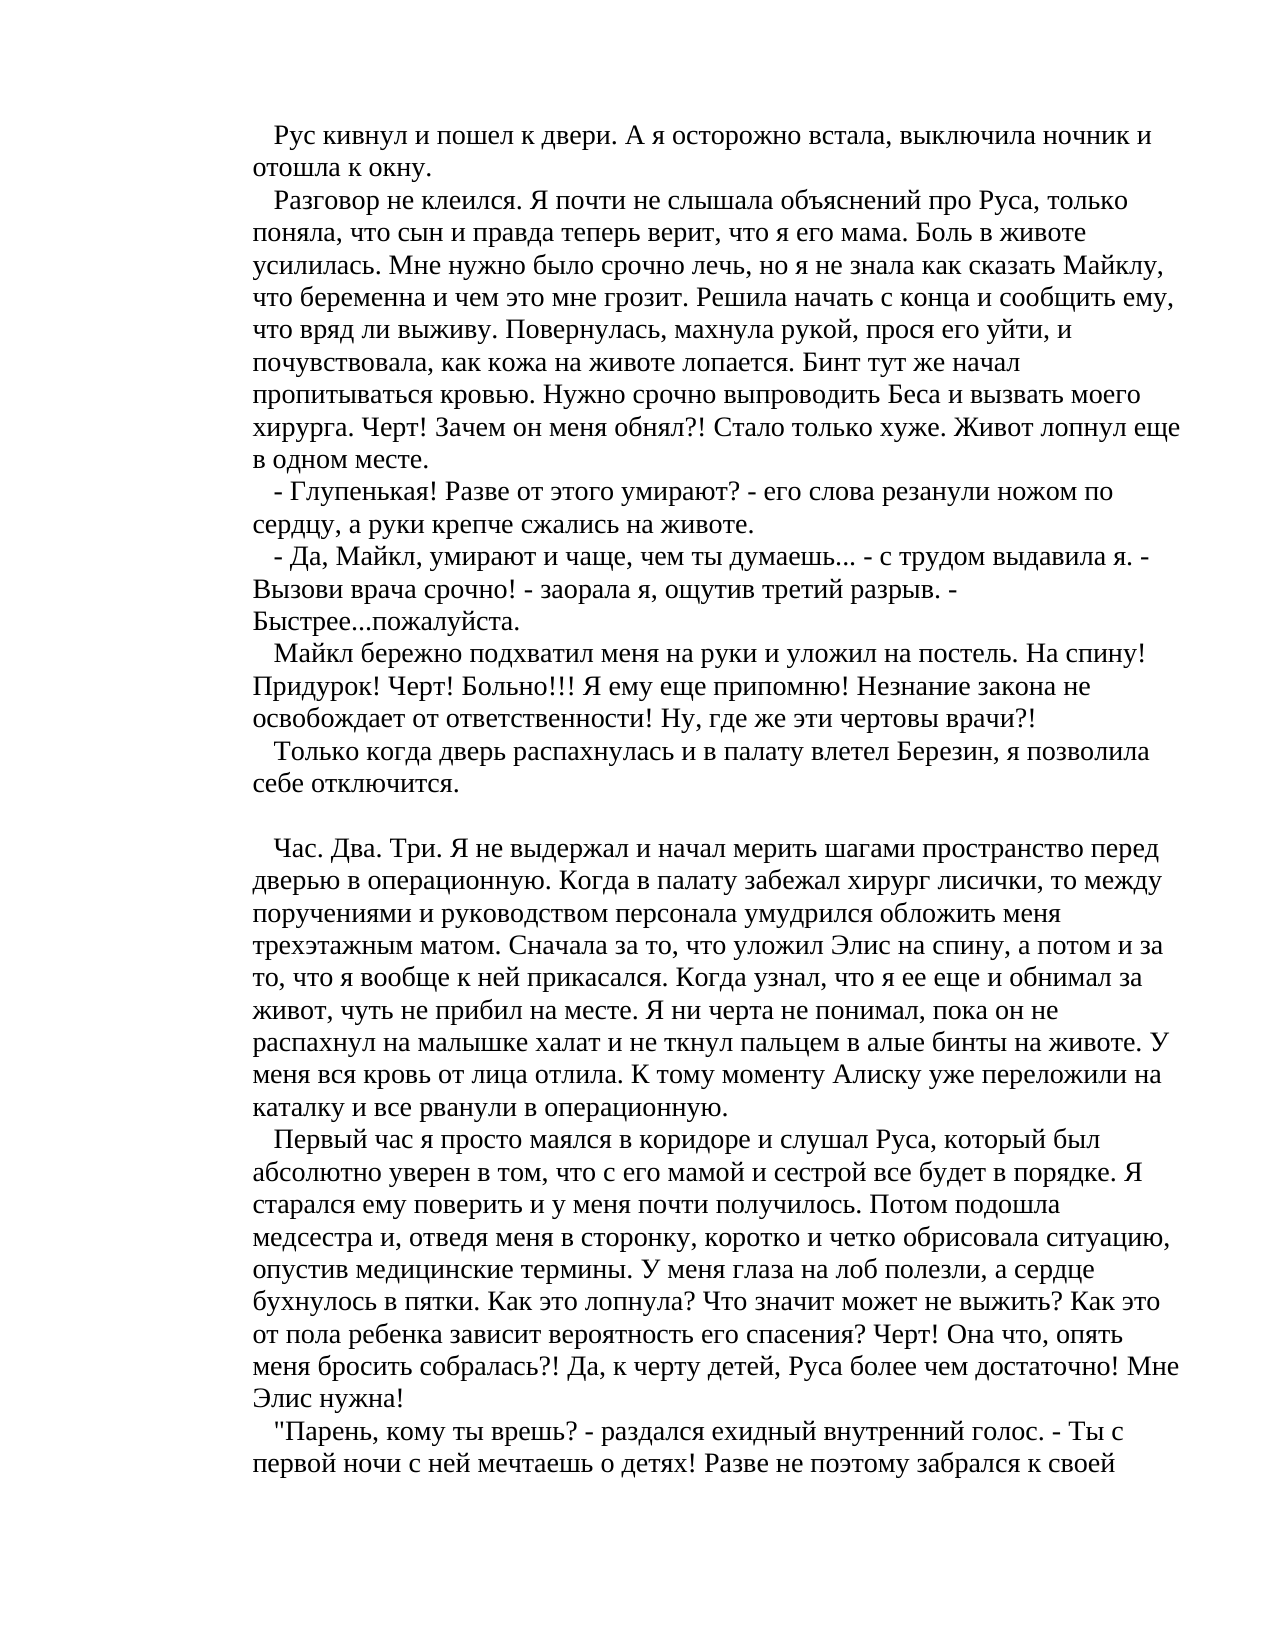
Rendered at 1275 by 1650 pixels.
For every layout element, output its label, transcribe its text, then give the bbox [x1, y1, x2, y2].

text - Глупенькая! Разве от этого умирают? - его слова резанули ножом по сердцу, а руки крепче сжались на животе. [252, 474, 1186, 539]
text - Да, Майкл, умирают и чаще, чем ты думаешь... - с трудом выдавила я. - Вызови врача срочно! - заорала я, ощутив третий разрыв. - Быстрее...пожалуйста. [252, 539, 1186, 636]
text Рус кивнул и пошел к двери. А я осторожно встала, выключила ночник и отошла к окну. [252, 118, 1186, 183]
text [252, 1414, 1186, 1479]
text Час. Два. Три. Я не выдержал и начал мерить шагами пространство перед дверью в операционную. Когда в палату забежал хирург лисички, то между поручениями и руководством персонала умудрился обложить меня трехэтажным матом. Сначала за то, что уложил Элис на спину, а потом и за то, что я вообще к ней прикасался. Когда узнал, что я ее еще и обнимал за живот, чуть не прибил на месте. Я ни черта не понимал, пока он не распахнул на малышке халат и не ткнул пальцем в алые бинты на животе. У меня вся кровь от лица отлила. К тому моменту Алиску уже переложили на каталку и все рванули в операционную. [252, 831, 1186, 1122]
text Только когда дверь распахнулась и в палату влетел Березин, я позволила себе отключится. [252, 734, 1186, 798]
text Первый час я просто маялся в коридоре и слушал Руса, который был абсолютно уверен в том, что с его мамой и сестрой все будет в порядке. Я старался ему поверить и у меня почти получилось. Потом подошла медсестра и, отведя меня в сторонку, коротко и четко обрисовала ситуацию, опустив медицинские термины. У меня глаза на лоб полезли, а сердце бухнулось в пятки. Как это лопнула? Что значит может не выжить? Как это от пола ребенка зависит вероятность его спасения? Черт! Она что, опять меня бросить собралась?! Да, к черту детей, Руса более чем достаточно! Мне Элис нужна! [252, 1122, 1186, 1414]
text Майкл бережно подхватил меня на руки и уложил на постель. На спину! Придурок! Черт! Больно!!! Я ему еще припомню! Незнание закона не освобождает от ответственности! Ну, где же эти чертовы врачи?! [252, 636, 1186, 734]
text Разговор не клеился. Я почти не слышала объяснений про Руса, только поняла, что сын и правда теперь верит, что я его мама. Боль в животе усилилась. Мне нужно было срочно лечь, но я не знала как сказать Майклу, что беременна и чем это мне грозит. Решила начать с конца и сообщить ему, что вряд ли выживу. Повернулась, махнула рукой, прося его уйти, и почувствовала, как кожа на животе лопается. Бинт тут же начал пропитываться кровью. Нужно срочно выпроводить Беса и вызвать моего хирурга. Черт! Зачем он меня обнял?! Стало только хуже. Живот лопнул еще в одном месте. [252, 183, 1186, 474]
